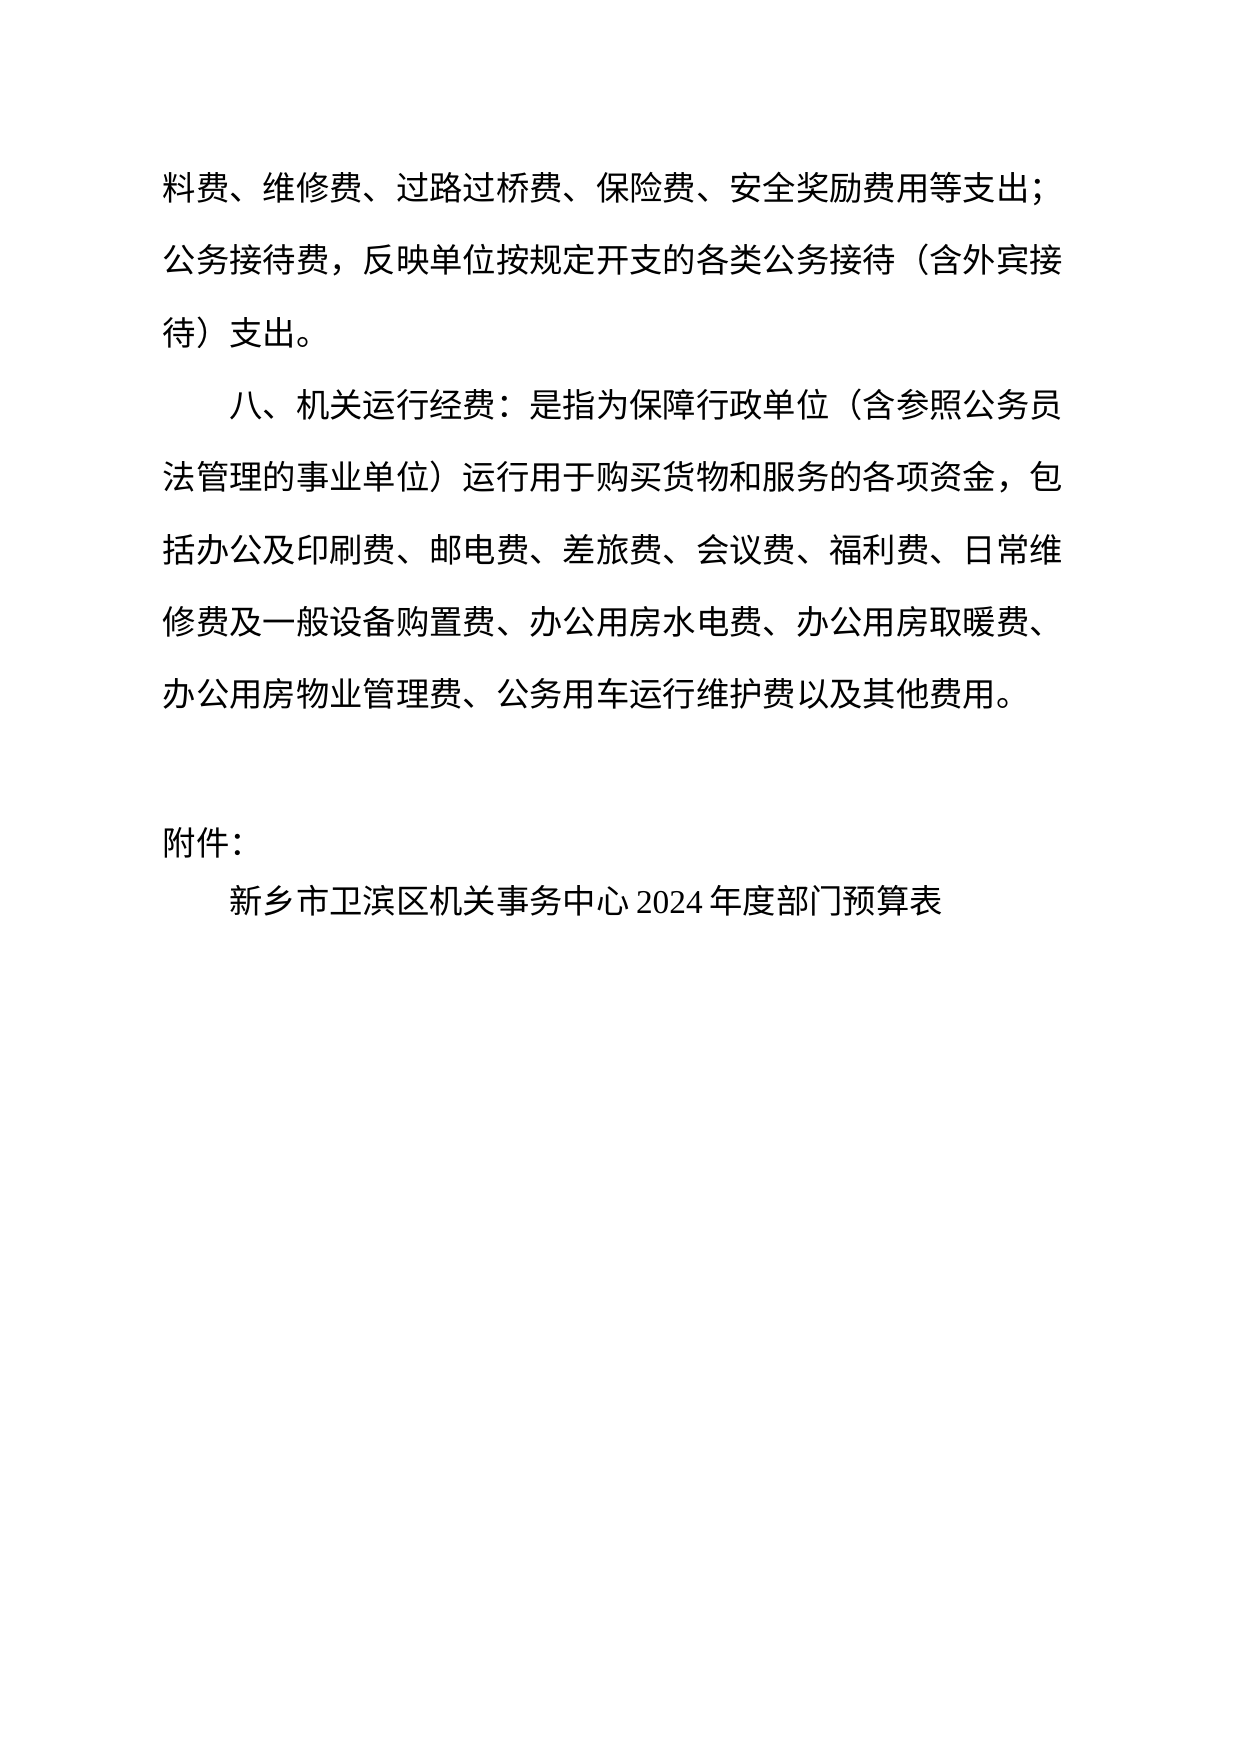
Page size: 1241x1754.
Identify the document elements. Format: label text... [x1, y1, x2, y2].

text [162, 162, 1063, 355]
text 八、机关运行经费：是指为保障行政单位（含参照公务员法管理的事业单位）运行用于购买货物和服务的各项资金，包括办公及印刷费、邮电费、差旅费、会议费、福利费、日常维修费及一般设备购置费、办公用房水电费、办公用房取暖费、办公用房物业管理费、公务用车运行维护费以及其他费用。 [162, 379, 1063, 716]
text 新乡市卫滨区机关事务中心2024年度部门预算表 [162, 867, 1063, 925]
text 附件： [162, 808, 1063, 867]
